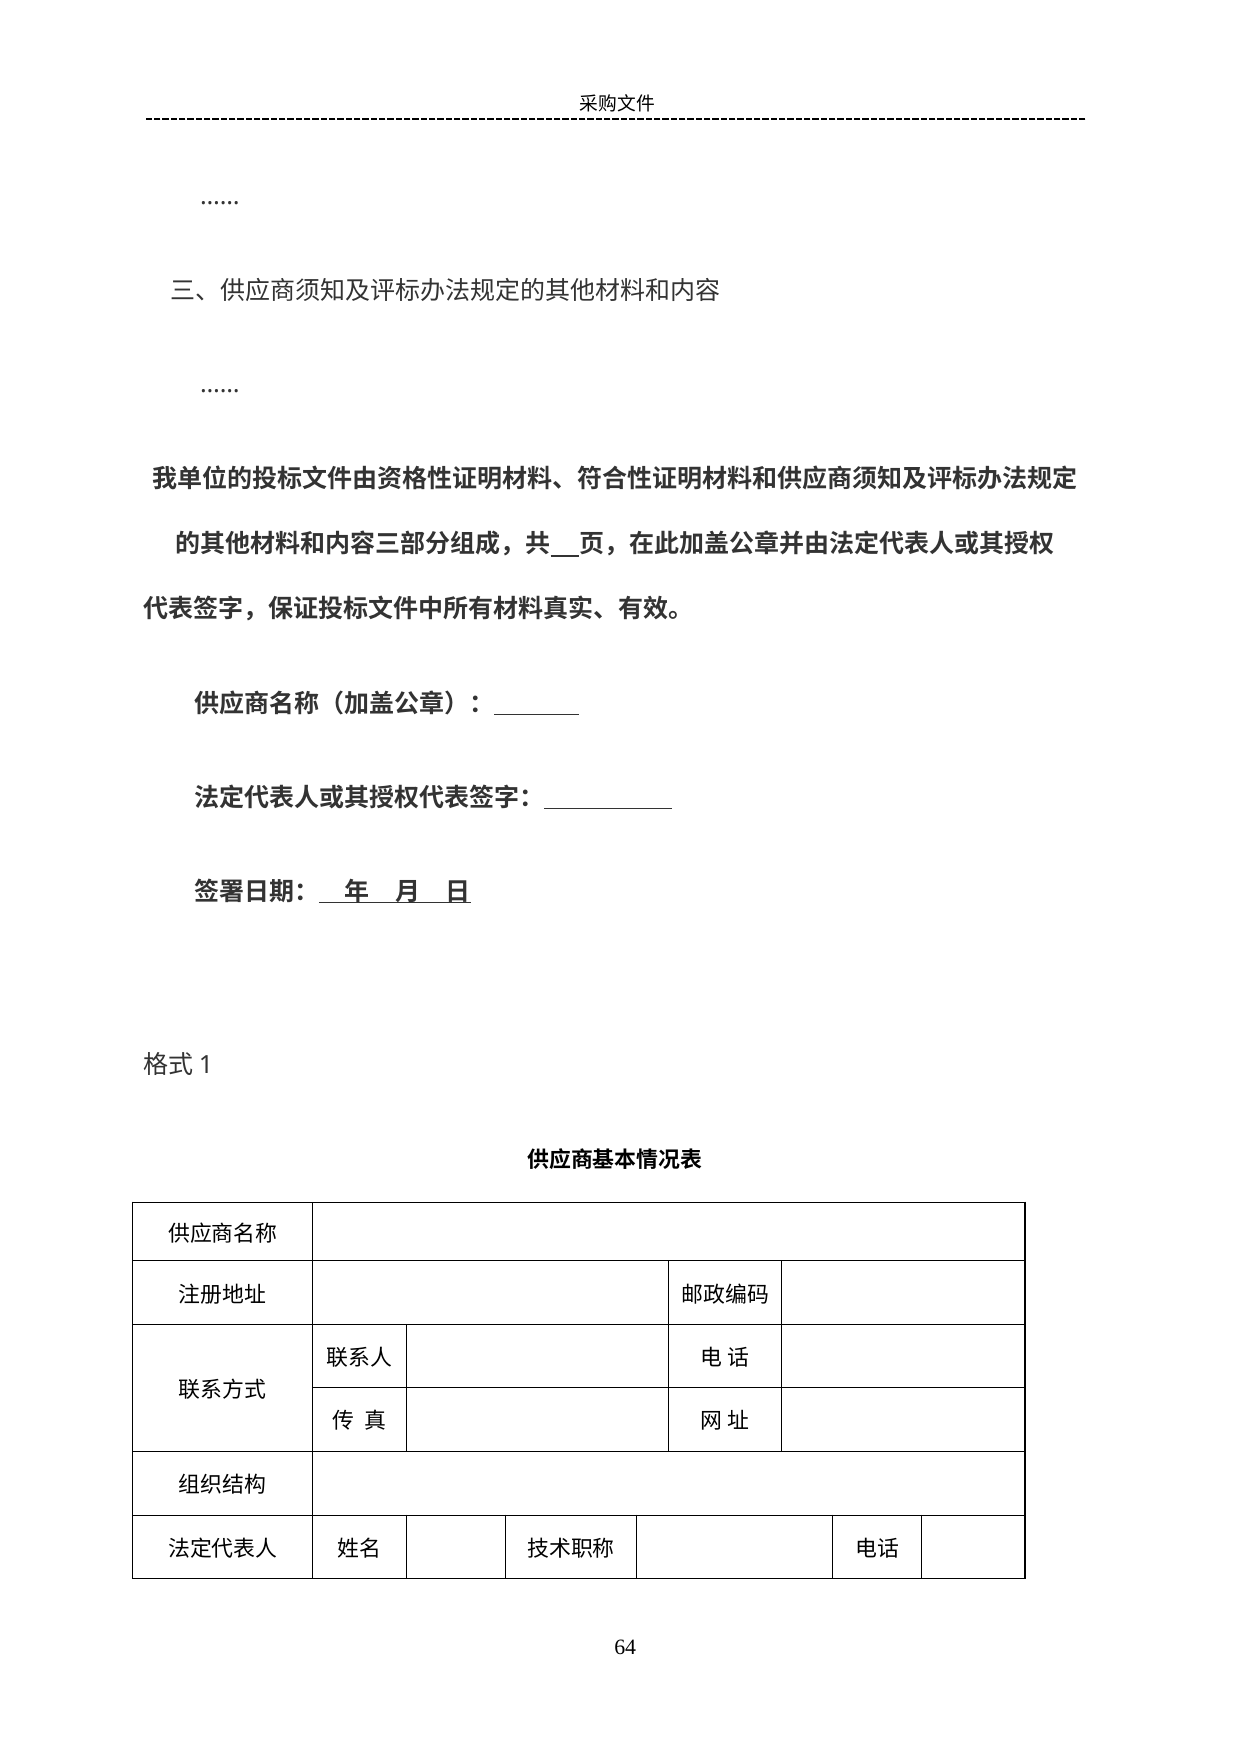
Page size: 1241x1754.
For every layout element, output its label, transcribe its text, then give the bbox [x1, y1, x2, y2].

text 签署日期： 年 月 日 [144, 857, 1085, 922]
table_header 供应商名称 [133, 1203, 312, 1260]
table_cell [313, 1452, 1024, 1514]
text …… [144, 162, 1085, 227]
table_cell [782, 1325, 1024, 1387]
text 我单位的投标文件由资格性证明材料、符合性证明材料和供应商须知及评标办法规定的其他材料和内容三部分组成，共 页，在此加盖公章并由法定代表人或其授权 [144, 444, 1085, 574]
table_cell 法定代表人 [133, 1516, 312, 1578]
table_cell [922, 1516, 1024, 1578]
table_header [313, 1203, 1024, 1260]
table_cell 姓名 [313, 1516, 406, 1578]
table_cell [782, 1388, 1024, 1451]
table_cell 邮政编码 [669, 1261, 781, 1324]
text …… [144, 350, 1085, 415]
table_cell 技术职称 [506, 1516, 636, 1578]
text 格式1 [144, 1030, 1085, 1095]
table_cell [407, 1388, 668, 1451]
table_cell 电 话 [669, 1325, 781, 1387]
table_cell [782, 1261, 1024, 1324]
table_cell 注册地址 [133, 1261, 312, 1324]
table_cell 电话 [833, 1516, 921, 1578]
table_cell [313, 1261, 668, 1324]
table_cell 联系人 [313, 1325, 406, 1387]
table_cell 传 真 [313, 1388, 406, 1451]
subtitle 供应商基本情况表 [144, 1142, 1085, 1174]
text 供应商名称（加盖公章）： [144, 669, 1085, 734]
table_cell [407, 1325, 668, 1387]
text 法定代表人或其授权代表签字： [144, 763, 1085, 828]
text 三、供应商须知及评标办法规定的其他材料和内容 [144, 256, 1085, 321]
text 代表签字，保证投标文件中所有材料真实、有效。 [144, 574, 1085, 639]
table_cell [637, 1516, 832, 1578]
table_cell 网 址 [669, 1388, 781, 1451]
table_cell 组织结构 [133, 1452, 312, 1514]
table_cell 联系方式 [133, 1325, 312, 1451]
table_cell [407, 1516, 505, 1578]
